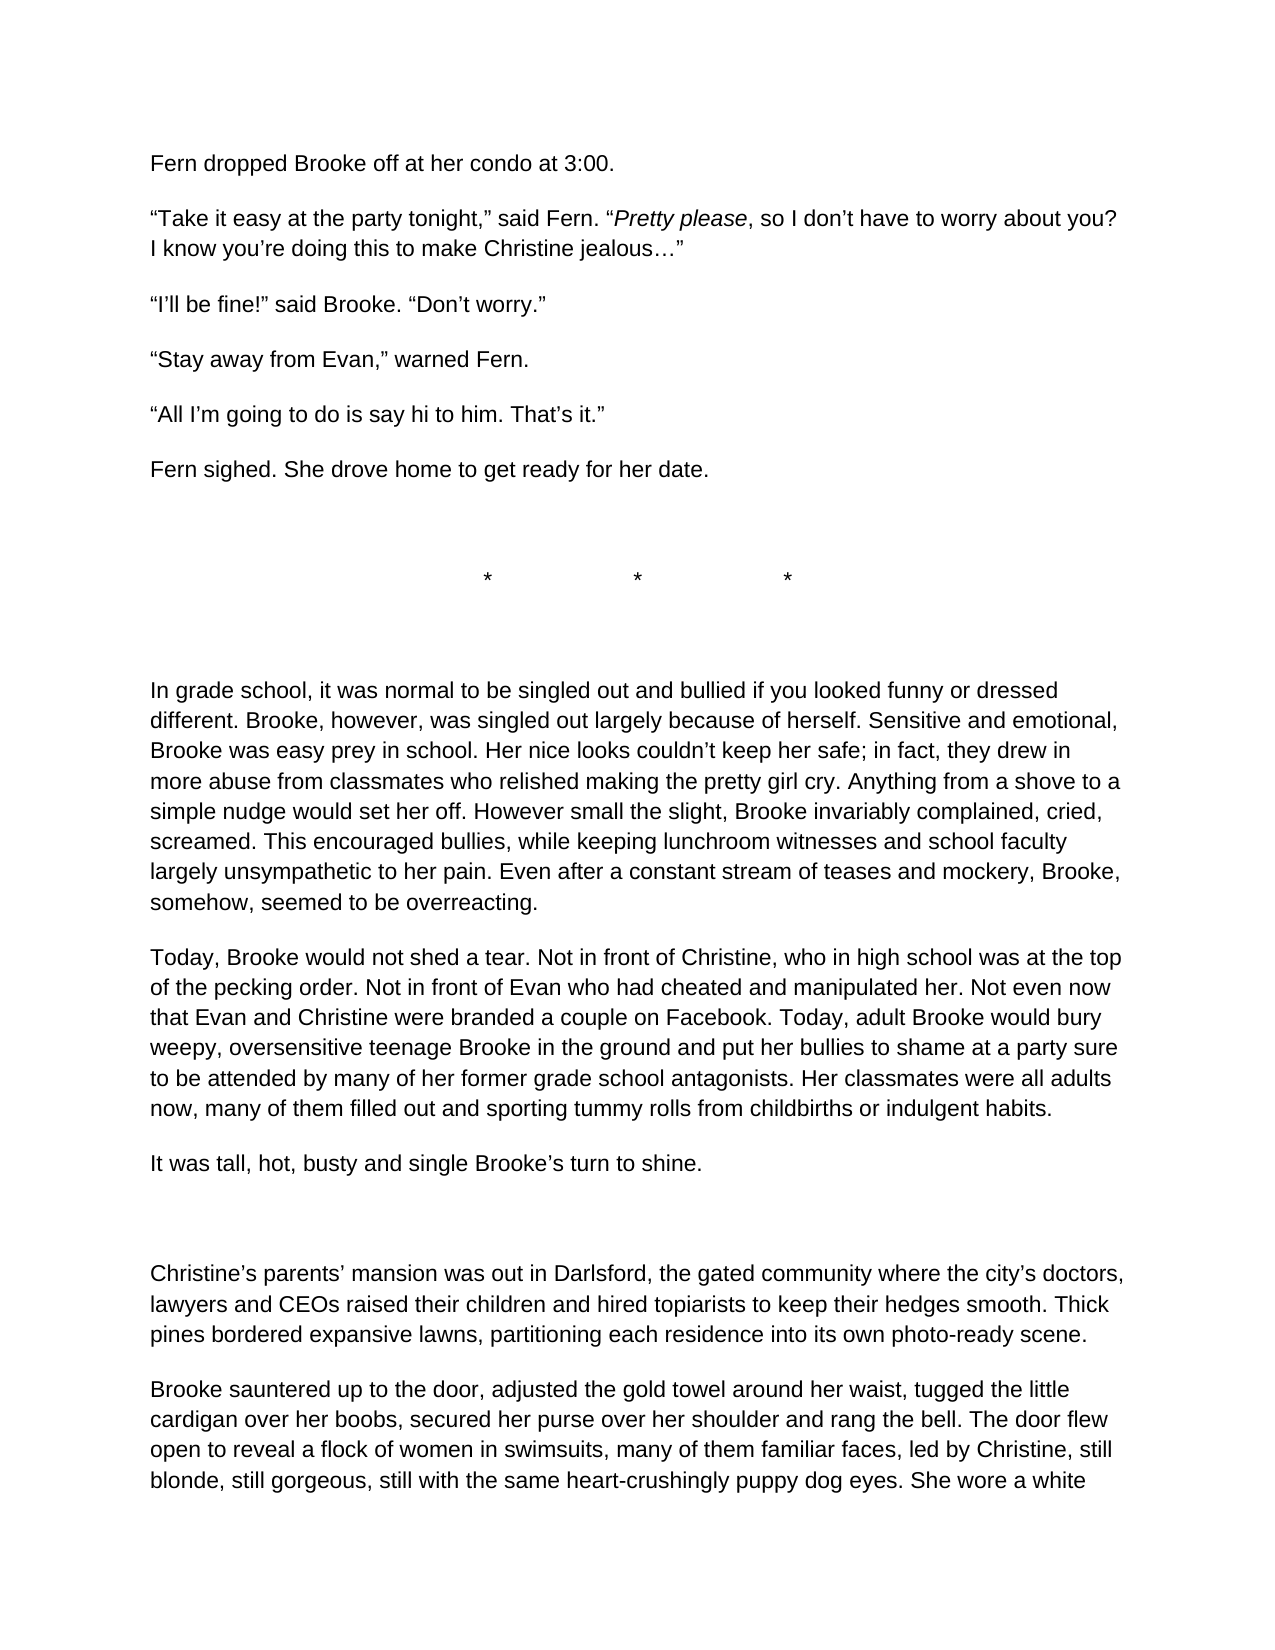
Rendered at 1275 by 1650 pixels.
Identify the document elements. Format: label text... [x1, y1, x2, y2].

text “I’ll be fine!” said Brooke. “Don’t worry.” [150, 291, 1125, 317]
text Today, Brooke would not shed a tear. Not in front of Christine, who in high school was at the top of the pecking order. Not in front of Evan who had cheated and manipulated her. Not even now that Evan and Christine were branded a couple on Facebook. Today, adult Brooke would bury weepy, oversensitive teenage Brooke in the ground and put her bullies to shame at a party sure to be attended by many of her former grade school antagonists. Her classmates were all adults now, many of them filled out and sporting tummy rolls from childbirths or indulgent habits. [150, 944, 1125, 1121]
text Fern sighed. She drove home to get ready for her date. [150, 456, 1125, 483]
text In grade school, it was normal to be singled out and bullied if you looked funny or dressed different. Brooke, however, was singled out largely because of herself. Sensitive and emotional, Brooke was easy prey in school. Her nice looks couldn’t keep her safe; in fact, they drew in more abuse from classmates who relished making the pretty girl cry. Anything from a shove to a simple nudge would set her off. However small the slight, Brooke invariably complained, cried, screamed. This encouraged bullies, while keeping lunchroom witnesses and school faculty largely unsympathetic to her pain. Even after a constant stream of teases and mockery, Brooke, somehow, seemed to be overreacting. [150, 677, 1125, 915]
text It was tall, hot, busty and single Brooke’s turn to shine. [150, 1150, 1125, 1176]
text * * * [150, 567, 1125, 593]
text “Take it easy at the party tonight,” said Fern. “Pretty please, so I don’t have to worry about you? I know you’re doing this to make Christine jealous…” [150, 205, 1125, 262]
text “Stay away from Evan,” warned Fern. [150, 346, 1125, 372]
text Christine’s parents’ mansion was out in Darlsford, the gated community where the city’s doctors, lawyers and CEOs raised their children and hired topiarists to keep their hedges smooth. Thick pines bordered expansive lawns, partitioning each residence into its own photo-ready scene. [150, 1260, 1125, 1347]
text “All I’m going to do is say hi to him. That’s it.” [150, 401, 1125, 427]
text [150, 1376, 1125, 1493]
text Fern dropped Brooke off at her condo at 3:00. [150, 150, 1125, 176]
